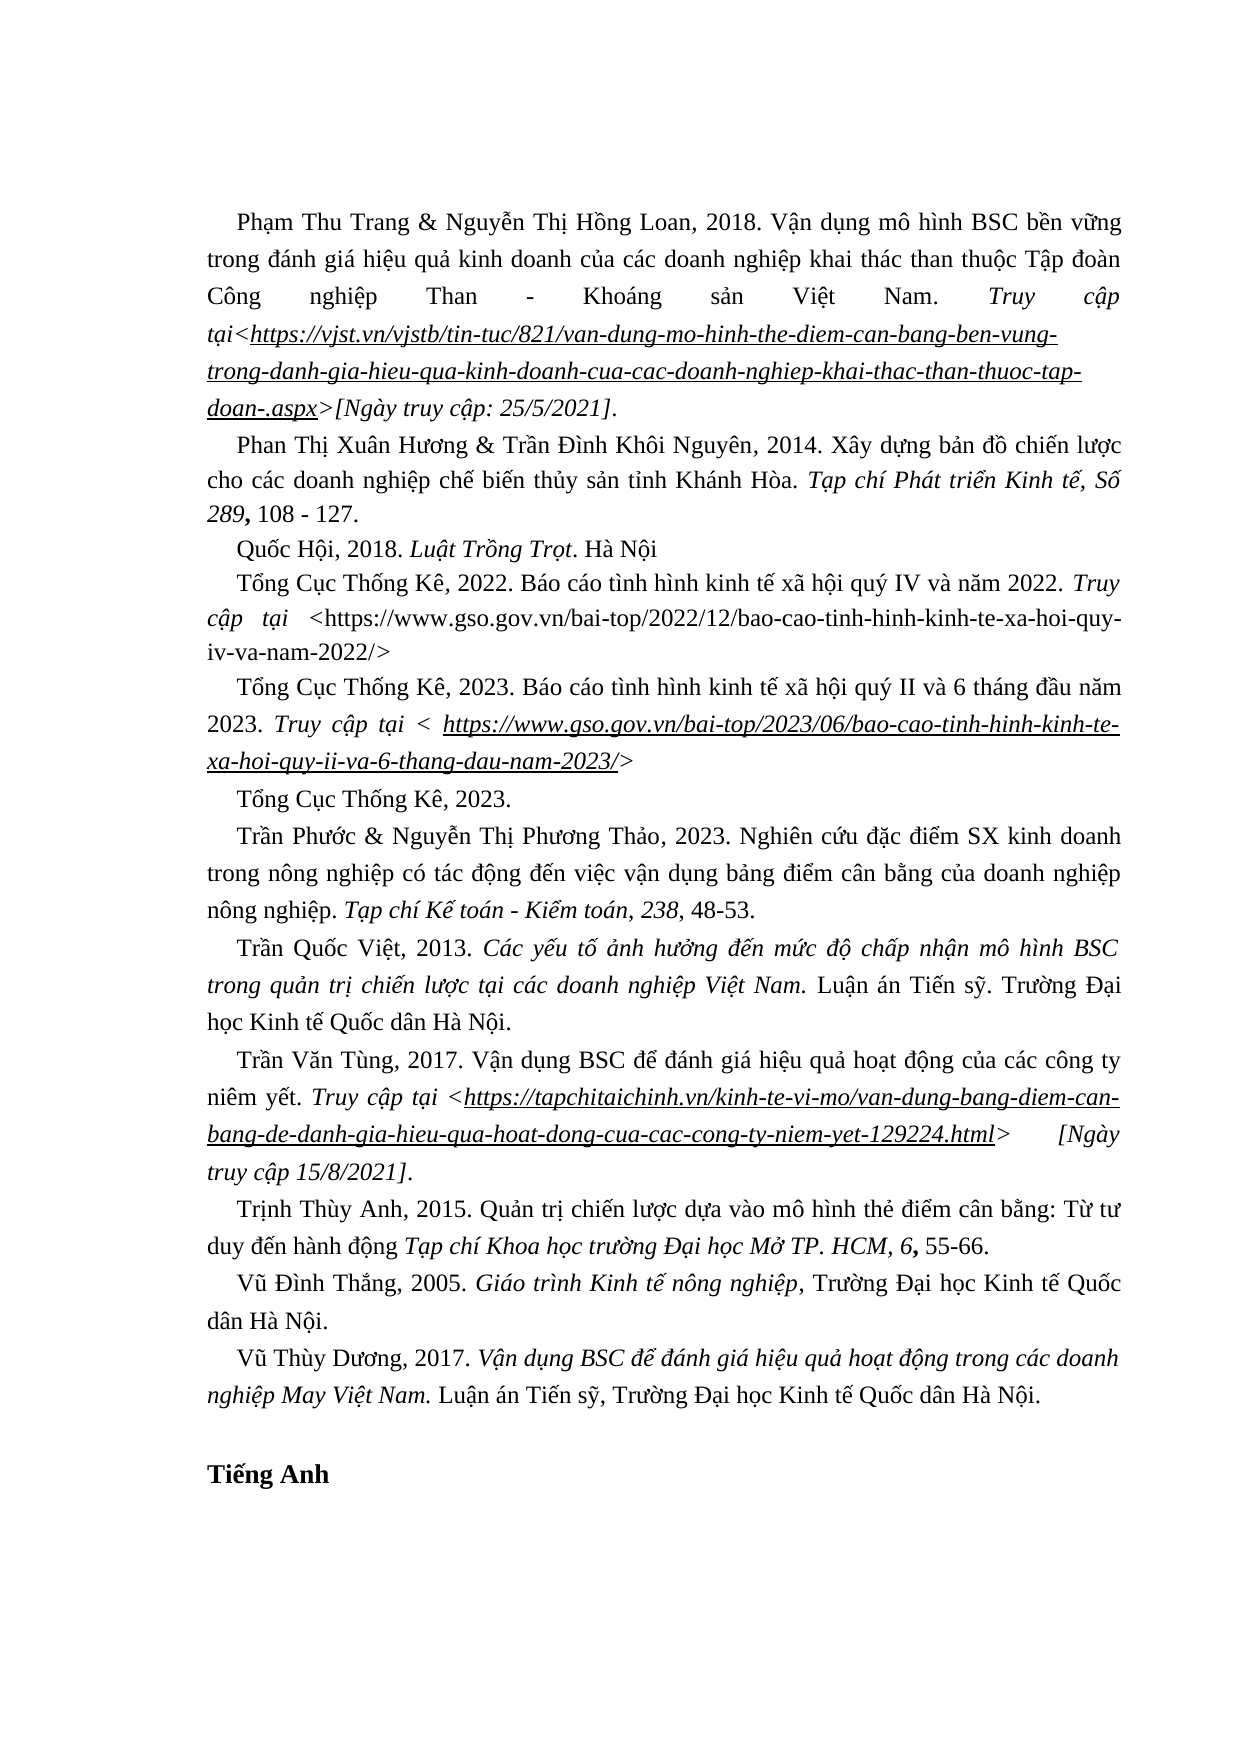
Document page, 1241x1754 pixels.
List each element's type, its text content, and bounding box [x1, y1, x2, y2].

text Phan Thị Xuân Hương & Trần Đình Khôi Nguyên, 2014. Xây dựng bản đồ chiến lược cho các doanh nghiệp chế biến thủy sản tỉnh Khánh Hòa. Tạp chí Phát triển Kinh tế, Số 289, 108 - 127. [207, 431, 1122, 528]
text Vũ Thùy Dương, 2017. Vận dụng BSC để đánh giá hiệu quả hoạt động trong các doanh nghiệp May Việt Nam. Luận án Tiến sỹ, Trường Đại học Kinh tế Quốc dân Hà Nội. [207, 1343, 1122, 1409]
text Tổng Cục Thống Kê, 2023. Báo cáo tình hình kinh tế xã hội quý II và 6 tháng đầu năm 2023. Truy cập tại < https://www.gso.gov.vn/bai-top/2023/06/bao-cao-tinh-hinh-kinh-te-xa-hoi-quy-ii-va-6-thang-dau-nam-2023/> [207, 672, 1122, 775]
text Trần Phước & Nguyễn Thị Phương Thảo, 2023. Nghiên cứu đặc điểm SX kinh doanh trong nông nghiệp có tác động đến việc vận dụng bảng điểm cân bằng của doanh nghiệp nông nghiệp. Tạp chí Kế toán - Kiểm toán, 238, 48-53. [207, 821, 1122, 924]
text Trịnh Thùy Anh, 2015. Quản trị chiến lược dựa vào mô hình thẻ điểm cân bằng: Từ tư duy đến hành động Tạp chí Khoa học trường Đại học Mở TP. HCM, 6, 55-66. [207, 1194, 1122, 1260]
text Phạm Thu Trang & Nguyễn Thị Hồng Loan, 2018. Vận dụng mô hình BSC bền vững trong đánh giá hiệu quả kinh doanh của các doanh nghiệp khai thác than thuộc Tập đoàn Công nghiệp Than - Khoáng sản Việt Nam. Truy cập tại<https://vjst.vn/vjstb/tin-tuc/821/van-dung-mo-hinh-the-diem-can-bang-ben-vung-trong-danh-gia-hieu-qua-kinh-doanh-cua-cac-doanh-nghiep-khai-thac-than-thuoc-tap-doan-.aspx>[Ngày truy cập: 25/5/2021]. [207, 207, 1122, 422]
text Trần Quốc Việt, 2013. Các yếu tố ảnh hưởng đến mức độ chấp nhận mô hình BSC trong quản trị chiến lược tại các doanh nghiệp Việt Nam. Luận án Tiến sỹ. Trường Đại học Kinh tế Quốc dân Hà Nội. [207, 933, 1122, 1036]
text Vũ Đình Thắng, 2005. Giáo trình Kinh tế nông nghiệp, Trường Đại học Kinh tế Quốc dân Hà Nội. [207, 1268, 1122, 1334]
text Tiếng Anh [207, 1458, 1122, 1489]
text Trần Văn Tùng, 2017. Vận dụng BSC để đánh giá hiệu quả hoạt động của các công ty niêm yết. Truy cập tại <https://tapchitaichinh.vn/kinh-te-vi-mo/van-dung-bang-diem-can-bang-de-danh-gia-hieu-qua-hoat-dong-cua-cac-cong-ty-niem-yet-129224.html> [Ngày truy cập 15/8/2021]. [207, 1045, 1122, 1185]
text Tổng Cục Thống Kê, 2022. Báo cáo tình hình kinh tế xã hội quý IV và năm 2022. Truy cập tại <https://www.gso.gov.vn/bai-top/2022/12/bao-cao-tinh-hinh-kinh-te-xa-hoi-quy-iv-va-nam-2022/> [207, 568, 1122, 666]
text Quốc Hội, 2018. Luật Trồng Trọt. Hà Nội [236, 534, 1122, 563]
text Tổng Cục Thống Kê, 2023. [207, 784, 1122, 812]
